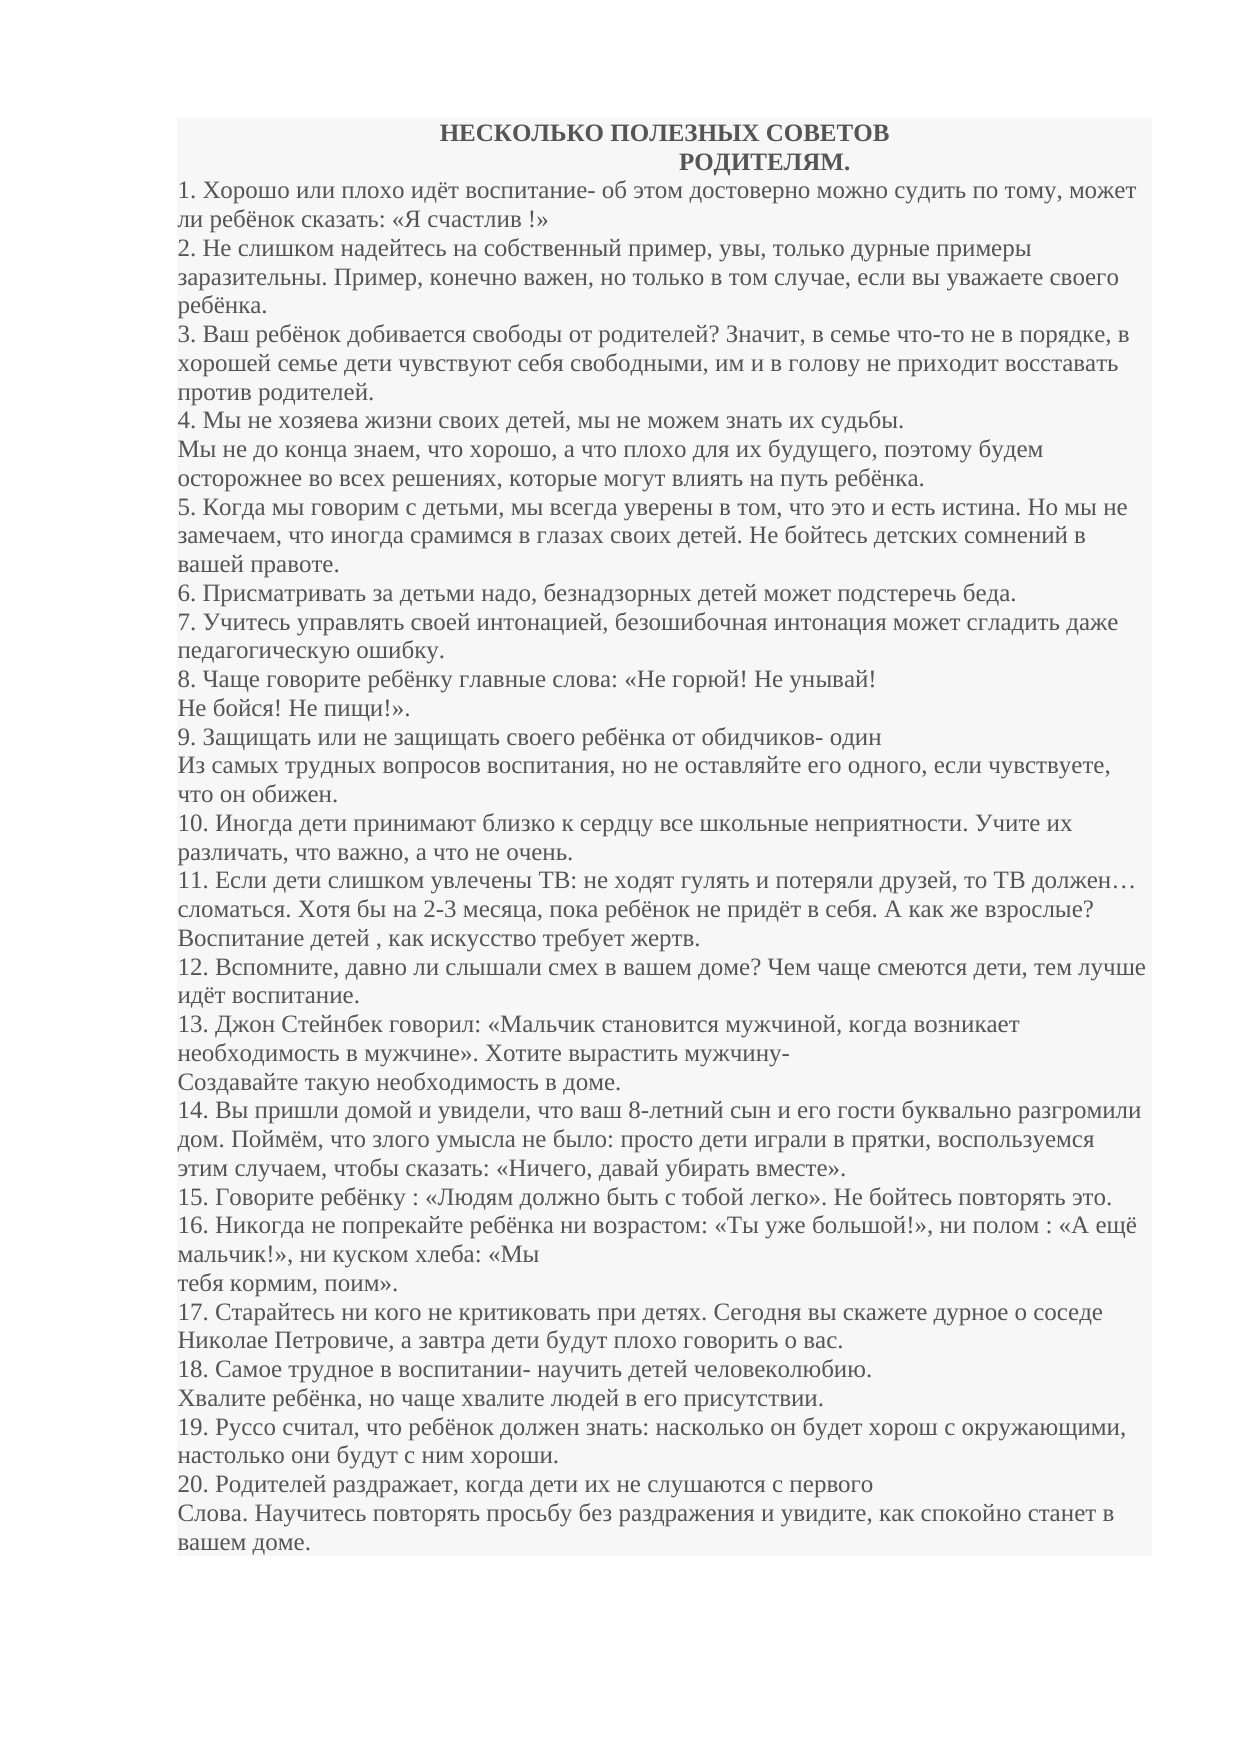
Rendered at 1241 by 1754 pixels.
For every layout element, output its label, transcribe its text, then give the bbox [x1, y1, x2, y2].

text Из самых трудных вопросов воспитания, но не оставляйте его одного, если чувствуете, что он обижен. [177, 751, 1152, 808]
text 15. Говорите ребёнку : «Людям должно быть с тобой легко». Не бойтесь повторять это. [177, 1182, 1152, 1211]
text 19. Руссо считал, что ребёнок должен знать: насколько он будет хорош с окружающими, настолько они будут с ним хороши. [177, 1412, 1152, 1469]
text 9. Защищать или не защищать своего ребёнка от обидчиков- один [177, 722, 1152, 751]
text 17. Старайтесь ни кого не критиковать при детях. Сегодня вы скажете дурное о соседе Николае Петровиче, а завтра дети будут плохо говорить о вас. [177, 1297, 1152, 1354]
text 1. Хорошо или плохо идёт воспитание- об этом достоверно можно судить по тому, может ли ребёнок сказать: «Я счастлив !» [177, 176, 1152, 233]
text НЕСКОЛЬКО ПОЛЕЗНЫХ СОВЕТОВ [177, 118, 1152, 147]
text 13. Джон Стейнбек говорил: «Мальчик становится мужчиной, когда возникает необходимость в мужчине». Хотите вырастить мужчину- [177, 1009, 1152, 1067]
text 16. Никогда не попрекайте ребёнка ни возрастом: «Ты уже большой!», ни полом : «А ещё мальчик!», ни куском хлеба: «Мы [177, 1211, 1152, 1268]
text Создавайте такую необходимость в доме. [177, 1067, 1152, 1096]
text 4. Мы не хозяева жизни своих детей, мы не можем знать их судьбы. [177, 406, 1152, 434]
text 14. Вы пришли домой и увидели, что ваш 8-летний сын и его гости буквально разгромили дом. Поймём, что злого умысла не было: просто дети играли в прятки, воспользуемся этим случаем, чтобы сказать: «Ничего, давай убирать вместе». [177, 1096, 1152, 1182]
text тебя кормим, поим». [177, 1268, 1152, 1297]
text Хвалите ребёнка, но чаще хвалите людей в его присутствии. [177, 1383, 1152, 1412]
text 10. Иногда дети принимают близко к сердцу все школьные неприятности. Учите их различать, что важно, а что не очень. [177, 808, 1152, 866]
text 12. Вспомните, давно ли слышали смех в вашем доме? Чем чаще смеются дети, тем лучше идёт воспитание. [177, 952, 1152, 1009]
text 5. Когда мы говорим с детьми, мы всегда уверены в том, что это и есть истина. Но мы не замечаем, что иногда срамимся в глазах своих детей. Не бойтесь детских сомнений в вашей правоте. [177, 492, 1152, 578]
text РОДИТЕЛЯМ. [177, 147, 1152, 176]
text 18. Самое трудное в воспитании- научить детей человеколюбию. [177, 1354, 1152, 1383]
text 11. Если дети слишком увлечены ТВ: не ходят гулять и потеряли друзей, то ТВ должен… сломаться. Хотя бы на 2-3 месяца, пока ребёнок не придёт в себя. А как же взрослые? Воспитание детей , как искусство требует жертв. [177, 866, 1152, 952]
text 6. Присматривать за детьми надо, безнадзорных детей может подстеречь беда. [177, 578, 1152, 607]
text 8. Чаще говорите ребёнку главные слова: «Не горюй! Не унывай! [177, 664, 1152, 693]
text Слова. Научитесь повторять просьбу без раздражения и увидите, как спокойно станет в вашем доме. [177, 1498, 1152, 1556]
text Мы не до конца знаем, что хорошо, а что плохо для их будущего, поэтому будем осторожнее во всех решениях, которые могут влиять на путь ребёнка. [177, 434, 1152, 492]
text 7. Учитесь управлять своей интонацией, безошибочная интонация может сгладить даже педагогическую ошибку. [177, 607, 1152, 664]
text 3. Ваш ребёнок добивается свободы от родителей? Значит, в семье что-то не в порядке, в хорошей семье дети чувствуют себя свободными, им и в голову не приходит восставать против родителей. [177, 319, 1152, 406]
text 20. Родителей раздражает, когда дети их не слушаются с первого [177, 1469, 1152, 1498]
text Не бойся! Не пищи!». [177, 693, 1152, 722]
text 2. Не слишком надейтесь на собственный пример, увы, только дурные примеры заразительны. Пример, конечно важен, но только в том случае, если вы уважаете своего ребёнка. [177, 233, 1152, 319]
